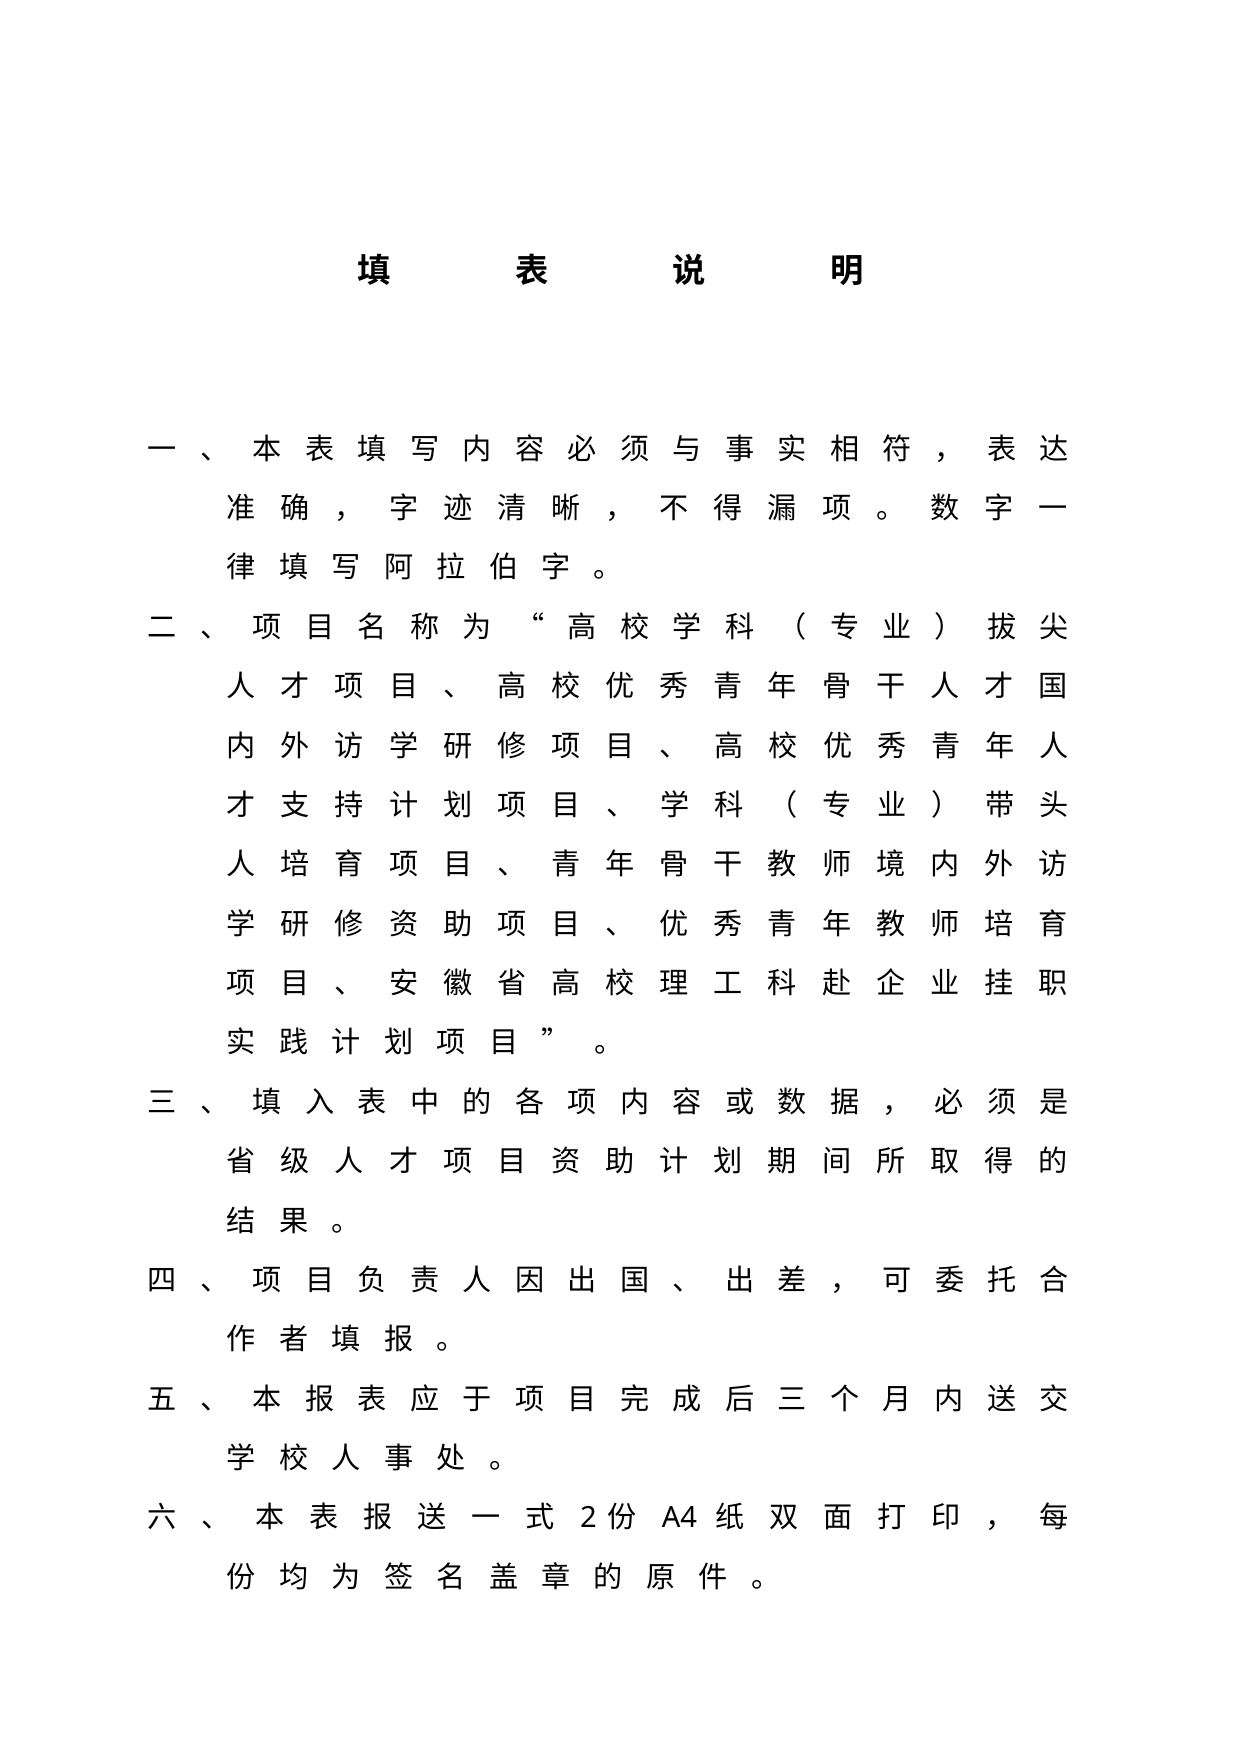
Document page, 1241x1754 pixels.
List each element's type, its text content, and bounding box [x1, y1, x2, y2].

text 三、填入表中的各项内容或数据，必须是省级人才项目资助计划期间所取得的结果。 [148, 1070, 1093, 1248]
text 五、本报表应于项目完成后三个月内送交学校人事处。 [148, 1367, 1093, 1486]
text 一、本表填写内容必须与事实相符，表达准确，字迹清晰，不得漏项。数字一律填写阿拉伯字。 [148, 417, 1093, 595]
text 四、项目负责人因出国、出差，可委托合作者填报。 [148, 1248, 1093, 1367]
text 六、本表报送一式2份A4纸双面打印，每份均为签名盖章的原件。 [148, 1486, 1093, 1604]
text 二、项目名称为“高校学科（专业）拔尖人才项目、高校优秀青年骨干人才国内外访学研修项目、高校优秀青年人才支持计划项目、学科（专业）带头人培育项目、青年骨干教师境内外访学研修资助项目、优秀青年教师培育项目、安徽省高校理工科赴企业挂职实践计划项目”。 [148, 595, 1093, 1070]
text 填 表 说 明 [148, 239, 1093, 298]
